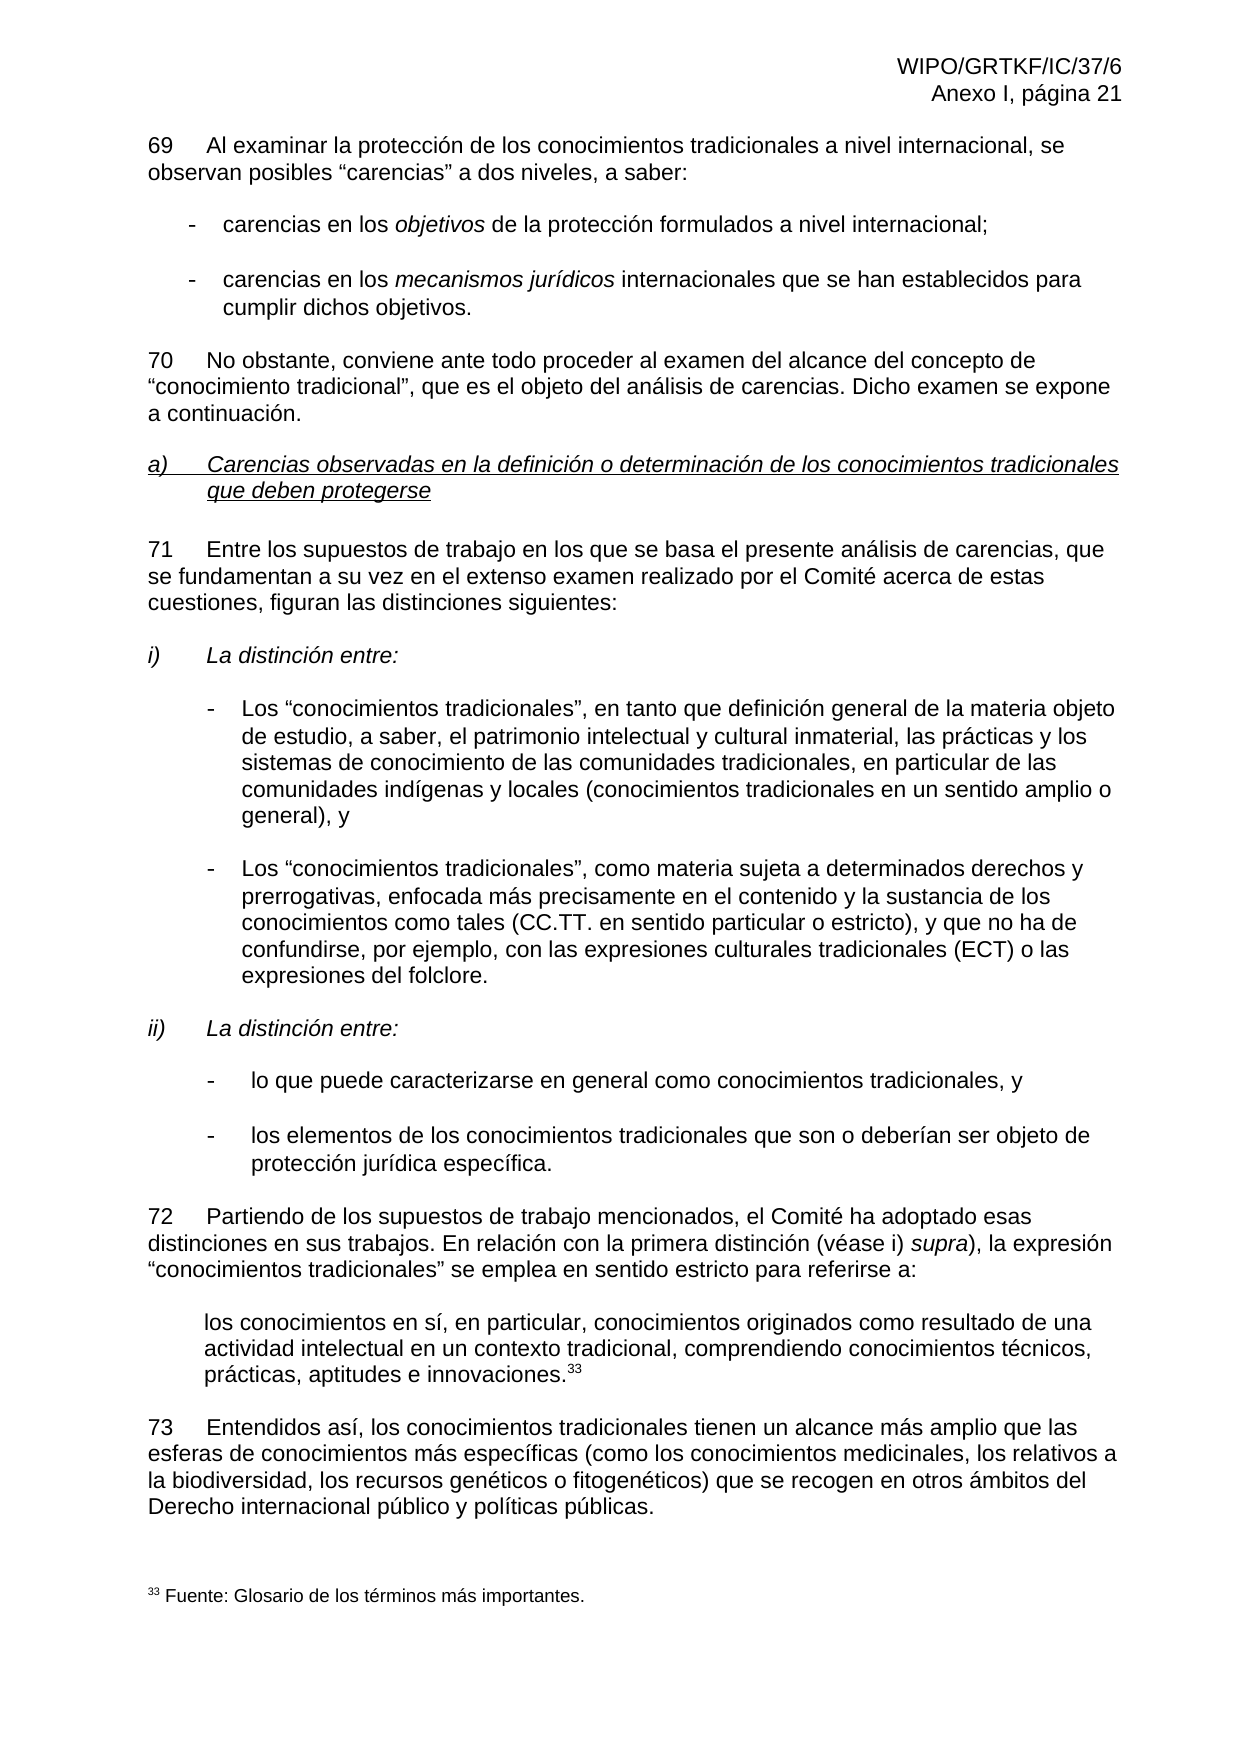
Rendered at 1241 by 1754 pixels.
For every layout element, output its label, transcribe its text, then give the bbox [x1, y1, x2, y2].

text No obstante, conviene ante todo proceder al examen del alcance del concepto de “conocimiento tradicional”, que es el objeto del análisis de carencias. Dicho examen se expone a continuación. [148, 347, 1122, 426]
list Los “conocimientos tradicionales”, en tanto que definición general de la materia objeto de estudio, a saber, el patrimonio intelectual y cultural inmaterial, las prácticas y los sistemas de conocimiento de las comunidades tradicionales, en particular de las comunidades indígenas y locales (conocimientos tradicionales en un sentido amplio o general), y [204, 694, 1122, 828]
text Al examinar la protección de los conocimientos tradicionales a nivel internacional, se observan posibles “carencias” a dos niveles, a saber: [148, 132, 1122, 185]
text Partiendo de los supuestos de trabajo mencionados, el Comité ha adoptado esas distinciones en sus trabajos. En relación con la primera distinción (véase i) supra), la expresión “conocimientos tradicionales” se emplea en sentido estricto para referirse a: [148, 1203, 1122, 1282]
text i) La distinción entre: [148, 642, 1122, 668]
text los conocimientos en sí, en particular, conocimientos originados como resultado de una actividad intelectual en un contexto tradicional, comprendiendo conocimientos técnicos, prácticas, aptitudes e innovaciones. [204, 1308, 1122, 1388]
list los elementos de los conocimientos tradicionales que son o deberían ser objeto de protección jurídica específica. [204, 1122, 1122, 1177]
subtitle a) Carencias observadas en la definición o determinación de los conocimientos tradicionales que deben protegerse [148, 451, 1122, 504]
list carencias en los objetivos de la protección formulados a nivel internacional; [185, 211, 1122, 239]
list lo que puede caracterizarse en general como conocimientos tradicionales, y [204, 1067, 1122, 1096]
list Los “conocimientos tradicionales”, como materia sujeta a determinados derechos y prerrogativas, enfocada más precisamente en el contenido y la sustancia de los conocimientos como tales (CC.TT. en sentido particular o estricto), y que no ha de confundirse, por ejemplo, con las expresiones culturales tradicionales (ECT) o las expresiones del folclore. [204, 854, 1122, 988]
list carencias en los mecanismos jurídicos internacionales que se han establecidos para cumplir dichos objetivos. [185, 266, 1122, 321]
text ii) La distinción entre: [148, 1015, 1122, 1041]
text Entre los supuestos de trabajo en los que se basa el presente análisis de carencias, que se fundamentan a su vez en el extenso examen realizado por el Comité acerca de estas cuestiones, figuran las distinciones siguientes: [148, 536, 1122, 615]
text Entendidos así, los conocimientos tradicionales tienen un alcance más amplio que las esferas de conocimientos más específicas (como los conocimientos medicinales, los relativos a la biodiversidad, los recursos genéticos o fitogenéticos) que se recogen en otros ámbitos del Derecho internacional público y políticas públicas. [148, 1414, 1122, 1519]
